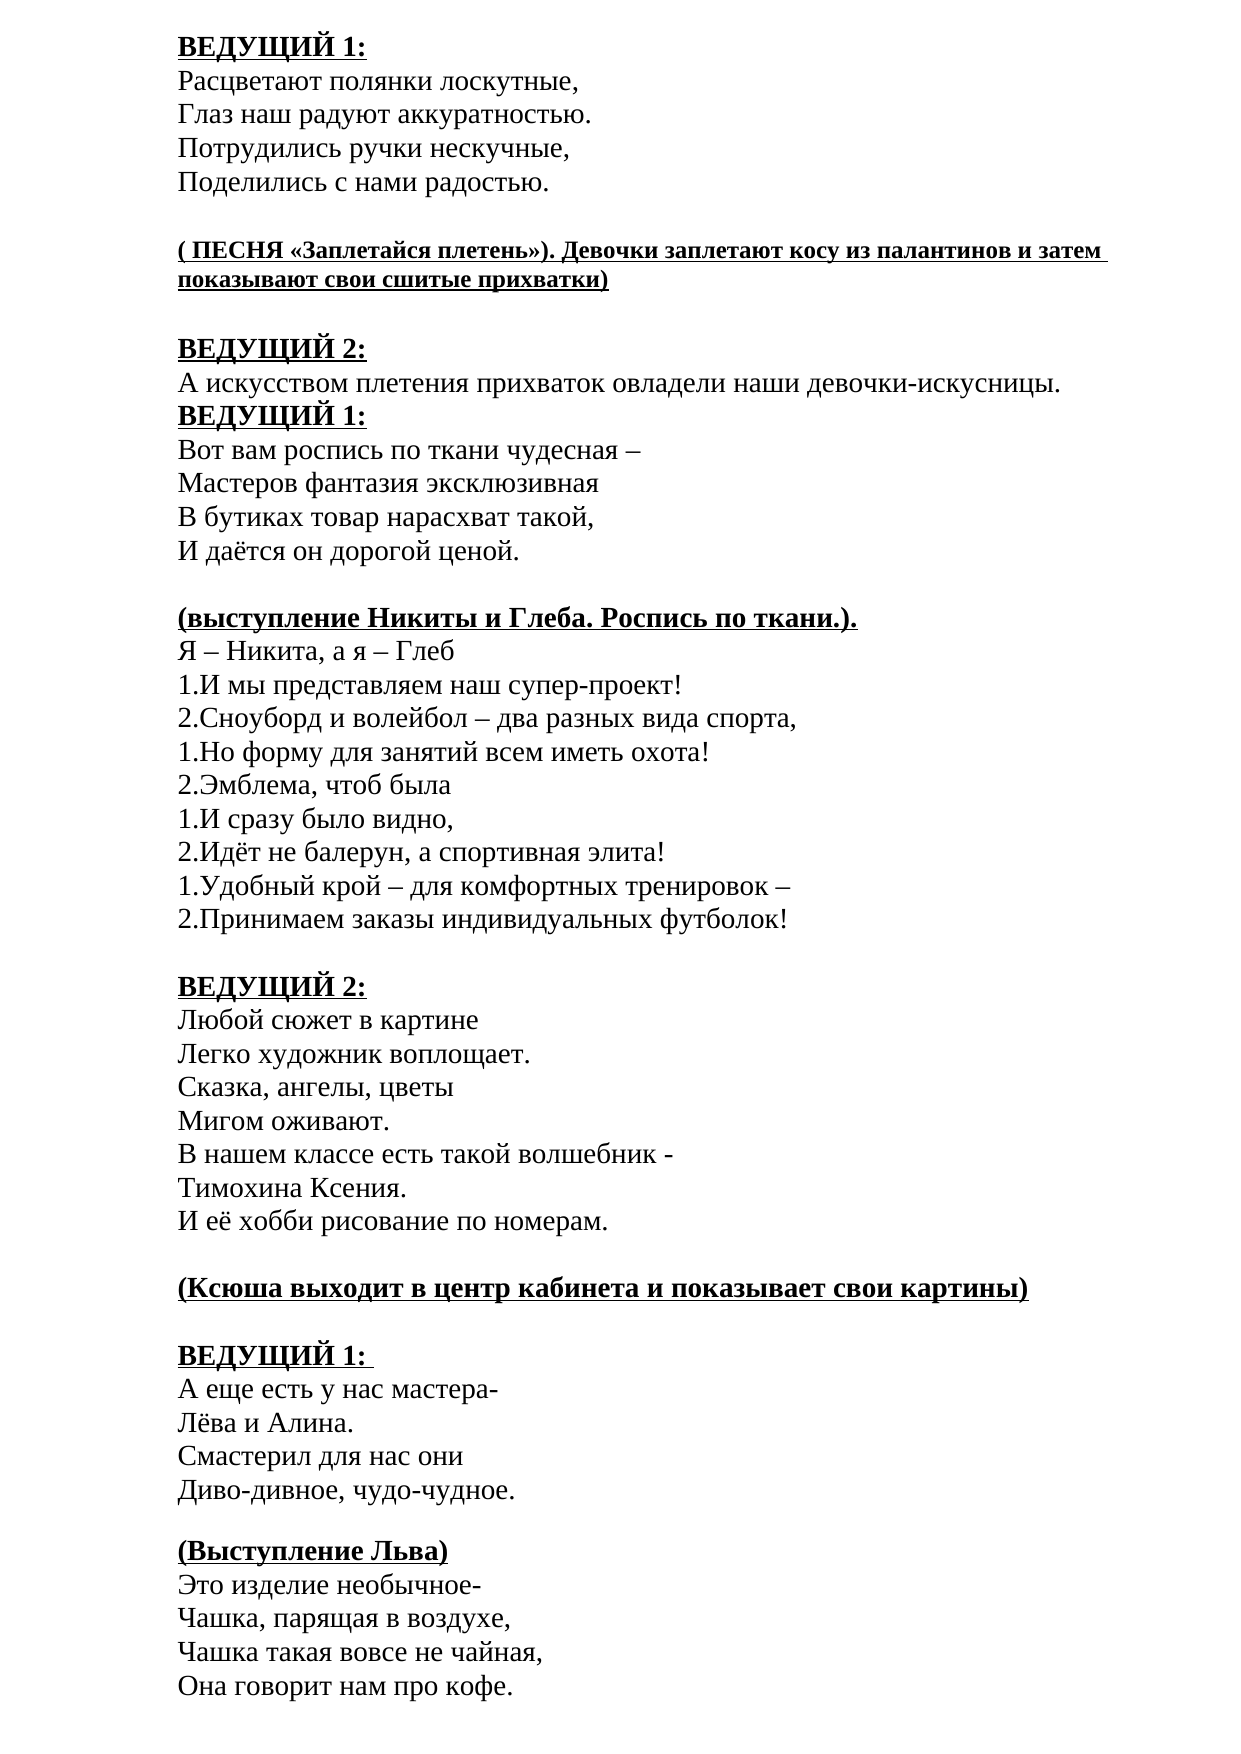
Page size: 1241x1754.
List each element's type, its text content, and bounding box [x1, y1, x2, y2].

text 2.Идёт не балерун, а спортивная элита! [177, 834, 1196, 868]
text В бутиках товар нарасхват такой, [177, 499, 1196, 533]
text Она говорит нам про кофе. [177, 1668, 1196, 1701]
text (Ксюша выходит в центр кабинета и показывает свои картины) [177, 1271, 1196, 1304]
text 2.Сноуборд и волейбол – два разных вида спорта, [177, 700, 1196, 734]
text В нашем классе есть такой волшебник - [177, 1136, 1196, 1170]
text ВЕДУЩИЙ 1: [177, 29, 1196, 63]
text Потрудились ручки нескучные, [177, 130, 1196, 164]
text Это изделие необычное- [177, 1567, 1196, 1601]
text Мастеров фантазия эксклюзивная [177, 466, 1196, 499]
text (выступление Никиты и Глеба. Роспись по ткани.). [177, 600, 1196, 633]
text Поделились с нами радостью. [177, 164, 1196, 197]
text 1.И сразу было видно, [177, 801, 1196, 834]
text И даётся он дорогой ценой. [177, 533, 1196, 566]
text Чашка, парящая в воздухе, [177, 1601, 1196, 1634]
text Сказка, ангелы, цветы [177, 1069, 1196, 1103]
text ВЕДУЩИЙ 1: [177, 398, 1196, 432]
text 2.Эмблема, чтоб была [177, 767, 1196, 801]
text Смастерил для нас они [177, 1438, 1196, 1472]
text Чашка такая вовсе не чайная, [177, 1634, 1196, 1668]
text И её хобби рисование по номерам. [177, 1203, 1196, 1237]
text Мигом оживают. [177, 1103, 1196, 1136]
text 1.Но форму для занятий всем иметь охота! [177, 734, 1196, 767]
text Расцветают полянки лоскутные, [177, 63, 1196, 97]
text А еще есть у нас мастера- [177, 1371, 1196, 1405]
text Тимохина Ксения. [177, 1170, 1196, 1203]
text (Выступление Льва) [177, 1533, 1196, 1567]
text ВЕДУЩИЙ 1: [177, 1338, 1196, 1371]
text Лёва и Алина. [177, 1405, 1196, 1438]
text ВЕДУЩИЙ 2: [177, 331, 1196, 365]
text А искусством плетения прихваток овладели наши девочки-искусницы. [177, 365, 1196, 398]
text Вот вам роспись по ткани чудесная – [177, 432, 1196, 466]
text Я – Никита, а я – Глеб [177, 633, 1196, 667]
text Диво-дивное, чудо-чудное. [177, 1472, 1196, 1505]
text Глаз наш радуют аккуратностью. [177, 97, 1196, 130]
text 1.Удобный крой – для комфортных тренировок – [177, 868, 1196, 902]
text Легко художник воплощает. [177, 1036, 1196, 1069]
text ( ПЕСНЯ «Заплетайся плетень»). Девочки заплетают косу из палантинов и затем показывают свои сшитые прихватки) [177, 236, 1196, 293]
text 1.И мы представляем наш супер-проект! [177, 667, 1196, 700]
text 2.Принимаем заказы индивидуальных футболок! [177, 902, 1196, 935]
text ВЕДУЩИЙ 2: Любой сюжет в картине [177, 969, 1196, 1036]
